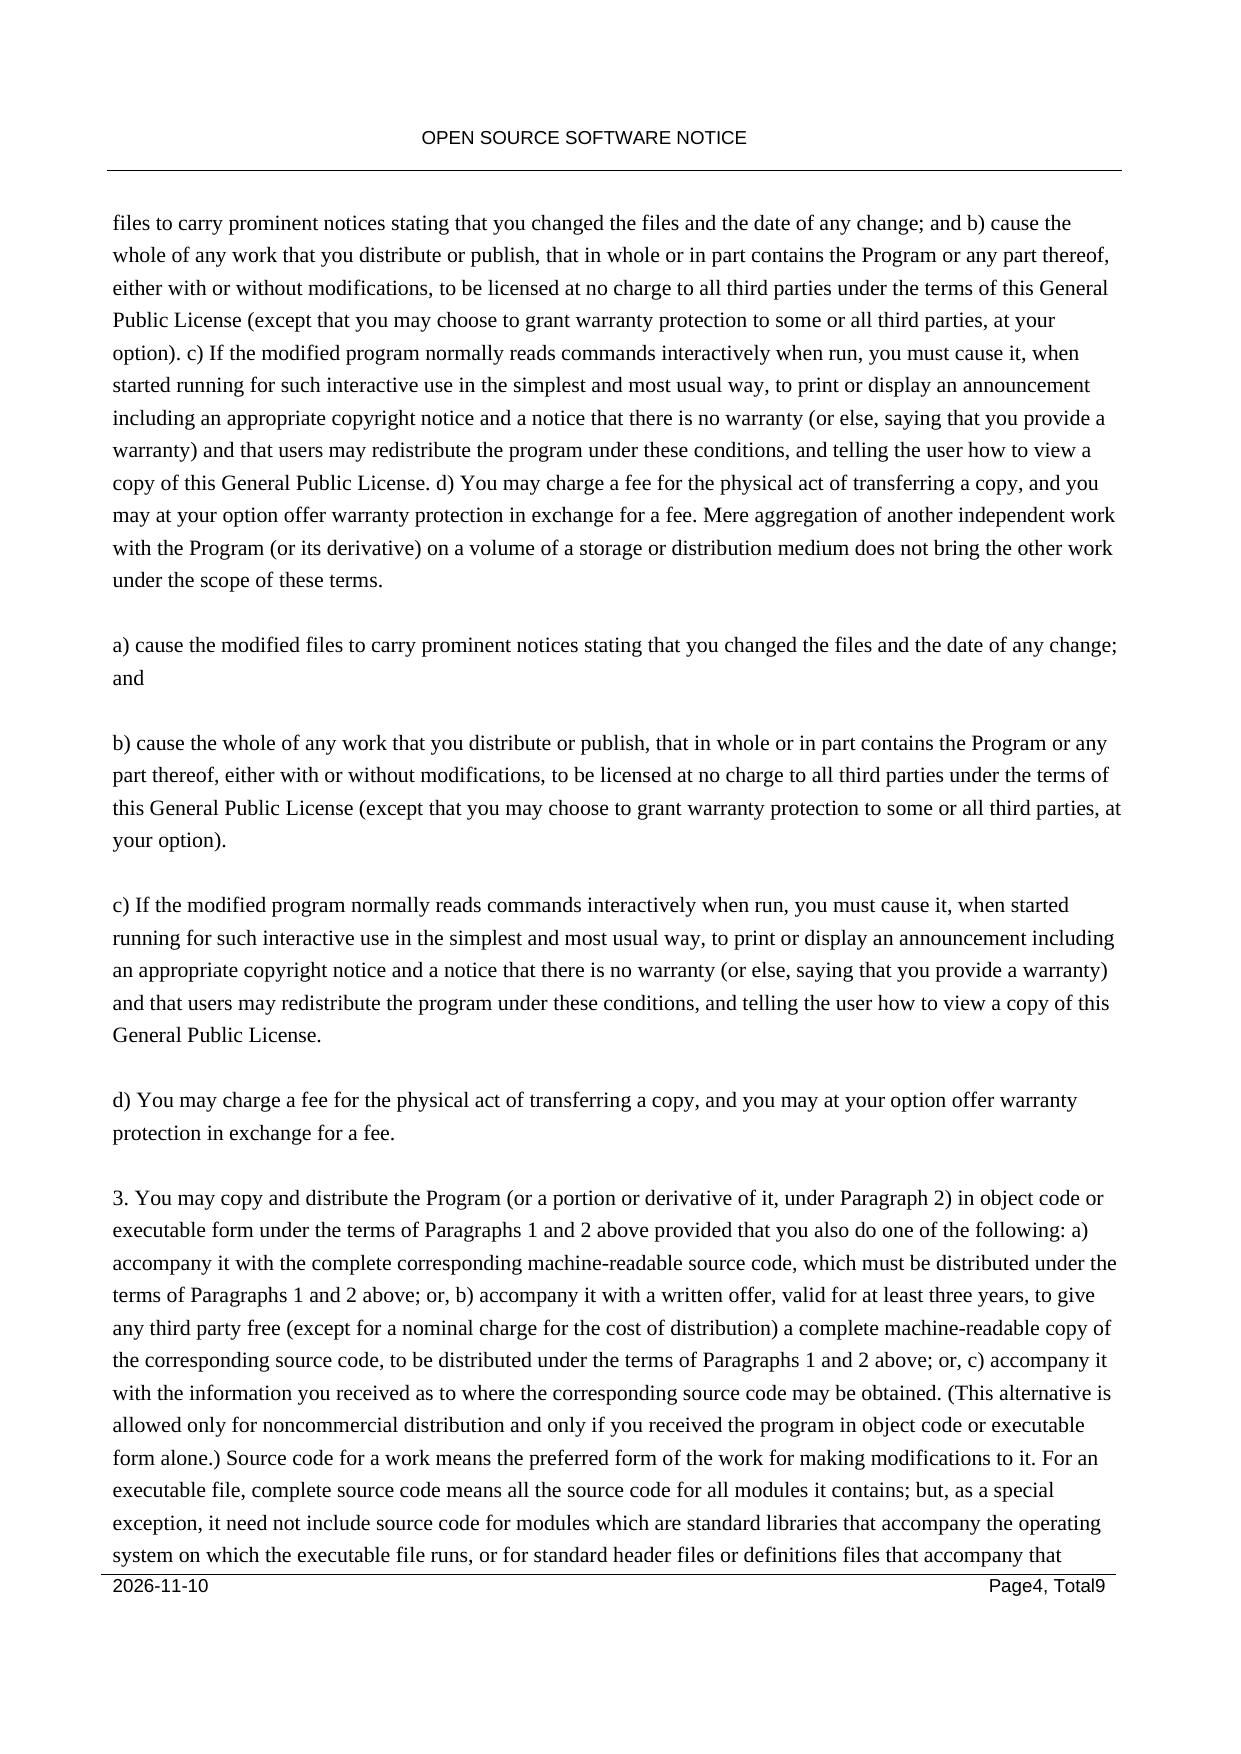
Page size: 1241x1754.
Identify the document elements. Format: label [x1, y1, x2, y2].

text [112, 206, 1128, 1571]
